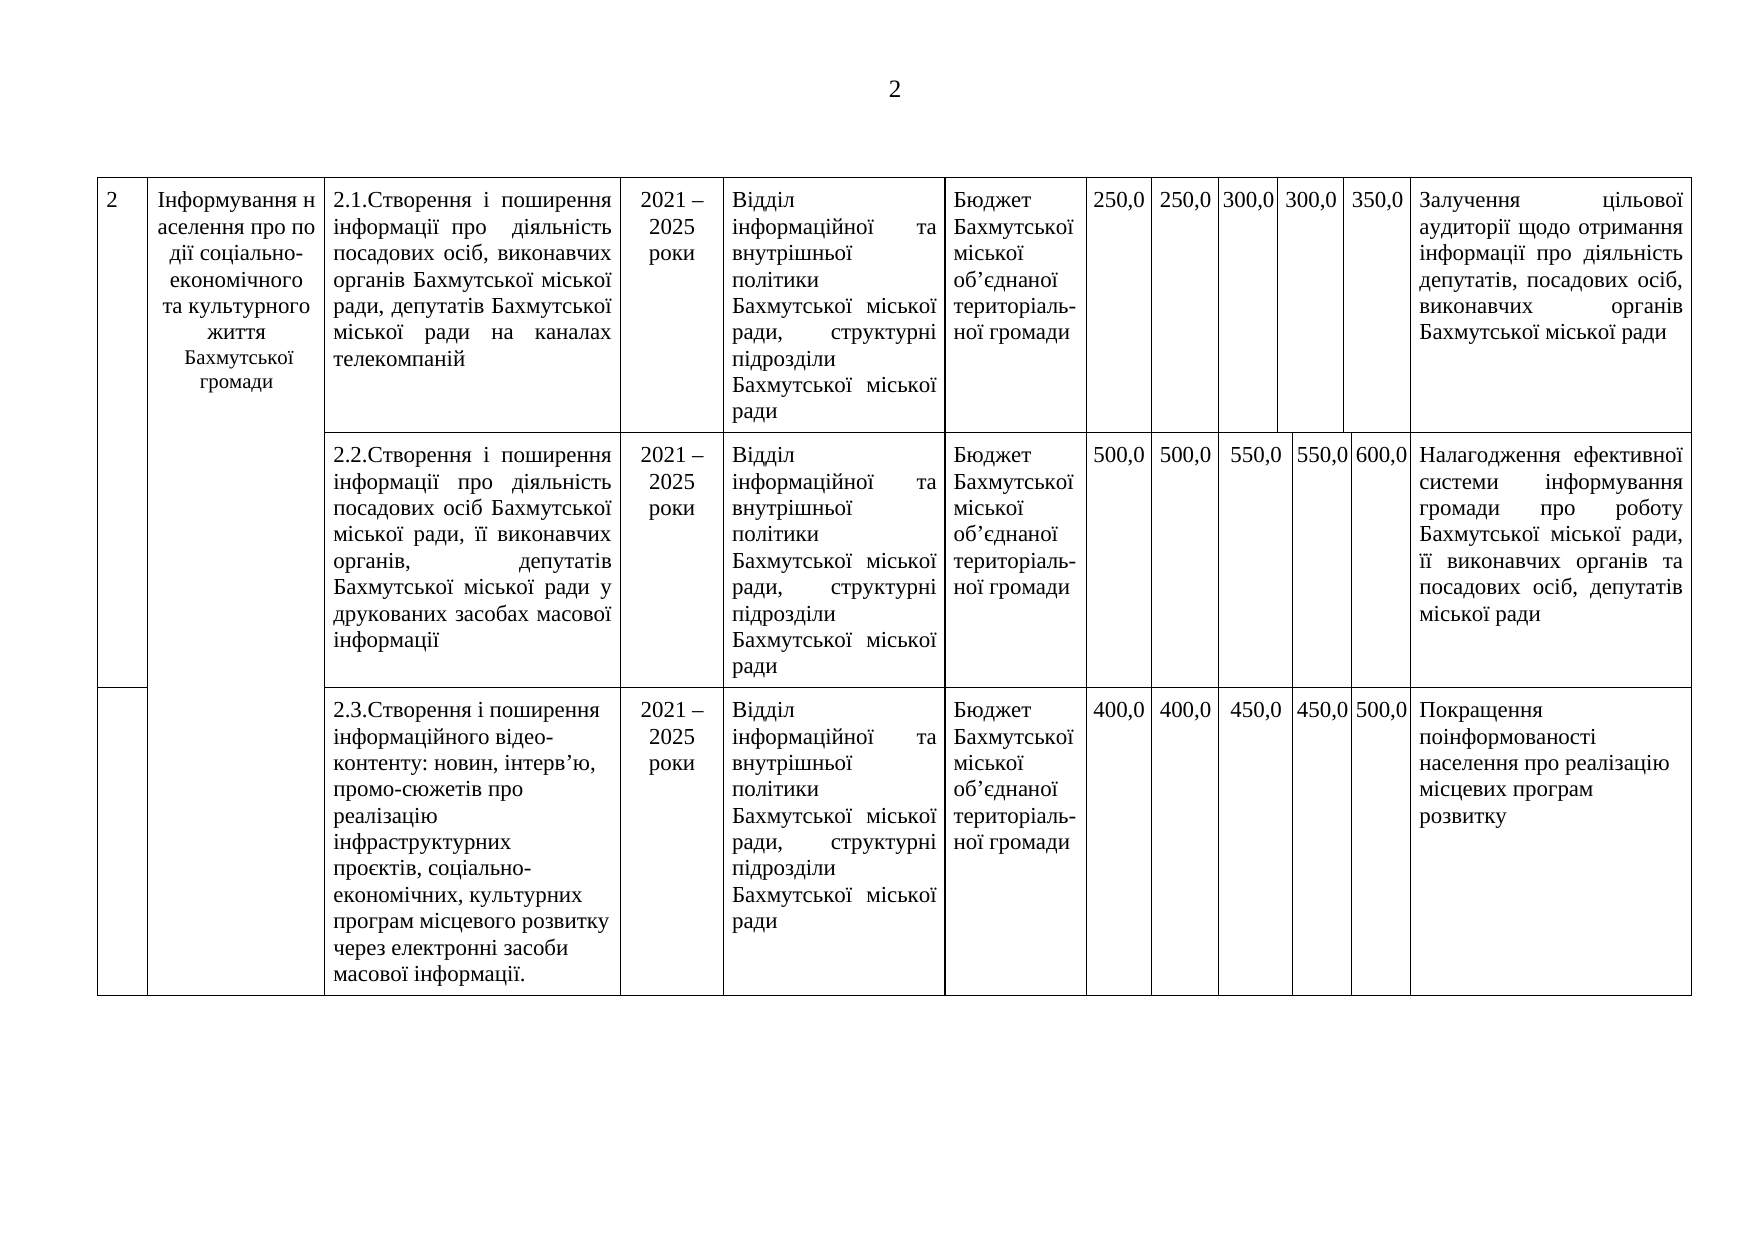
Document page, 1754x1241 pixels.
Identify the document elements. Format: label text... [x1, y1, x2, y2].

table_cell Налагодження ефективної системи інформування громади про роботу Бахмутської міської ради, її виконавчих органів та посадових осіб, депутатів міської ради [1411, 433, 1691, 687]
table_cell Відділ інформаційної та внутрішньої політики Бахмутської міської ради, структурні підрозділи Бахмутської міської ради [724, 178, 944, 432]
table_cell 2021 – 2025 роки [621, 433, 723, 687]
table_cell 300,0 [1219, 178, 1277, 432]
table_cell Бюджет Бахмутської міської об’єднаної територіаль-ної громади [946, 178, 1086, 432]
table_cell 500,0 [1152, 433, 1218, 687]
table_cell Бюджет Бахмутської міської об’єднаної територіаль-ної громади [946, 433, 1086, 687]
table_cell 300,0 [1278, 178, 1343, 432]
table_cell 350,0 [1344, 178, 1410, 432]
table_cell 400,0 [1152, 688, 1218, 994]
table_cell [946, 688, 1086, 994]
table_cell 2 [98, 178, 147, 687]
table_cell 2.2.Створення і поширення інформації про діяльність посадових осіб Бахмутської міської ради, її виконавчих органів, депутатів Бахмутської міської ради у друкованих засобах масової інформації [325, 433, 620, 687]
table_cell 2.3.Створення і поширення інформаційного відео-контенту: новин, інтерв’ю, промо-сюжетів про реалізацію інфраструктурних проєктів, соціально-економічних, культурних програм місцевого розвитку через електронні засоби масової інформації. [325, 688, 620, 994]
table_cell 450,0 [1219, 688, 1292, 994]
table_cell 400,0 [1087, 688, 1151, 994]
table_cell Відділ інформаційної та внутрішньої політики Бахмутської міської ради, структурні підрозділи Бахмутської міської ради [724, 688, 944, 994]
table_cell 250,0 [1087, 178, 1151, 432]
table_cell 450,0 [1293, 688, 1351, 994]
table_cell Відділ інформаційної та внутрішньої політики Бахмутської міської ради, структурні підрозділи Бахмутської міської ради [724, 433, 944, 687]
table_cell Покращення поінформованості населення про реалізацію місцевих програм розвитку [1411, 688, 1691, 994]
table_cell [98, 688, 147, 994]
table_cell 2.1.Створення і поширення інформації про діяльність посадових осіб, виконавчих органів Бахмутської міської ради, депутатів Бахмутської міської ради на каналах телекомпаній [325, 178, 620, 432]
table_cell Інформування населення про події соціально- економічного та культурного життя Бахмутської громади [148, 178, 324, 994]
table_cell 500,0 [1087, 433, 1151, 687]
table_cell Залучення цільової аудиторії щодо отримання інформації про діяльність депутатів, посадових осіб, виконавчих органів Бахмутської міської ради [1411, 178, 1691, 432]
table_cell 2021 – 2025 роки [621, 688, 723, 994]
table_cell 550,0 [1219, 433, 1292, 687]
table_cell 550,0 [1293, 433, 1351, 687]
table_cell 500,0 [1352, 688, 1410, 994]
table_cell 2021 – 2025 роки [621, 178, 723, 432]
table_cell 250,0 [1152, 178, 1218, 432]
table_cell 600,0 [1352, 433, 1410, 687]
